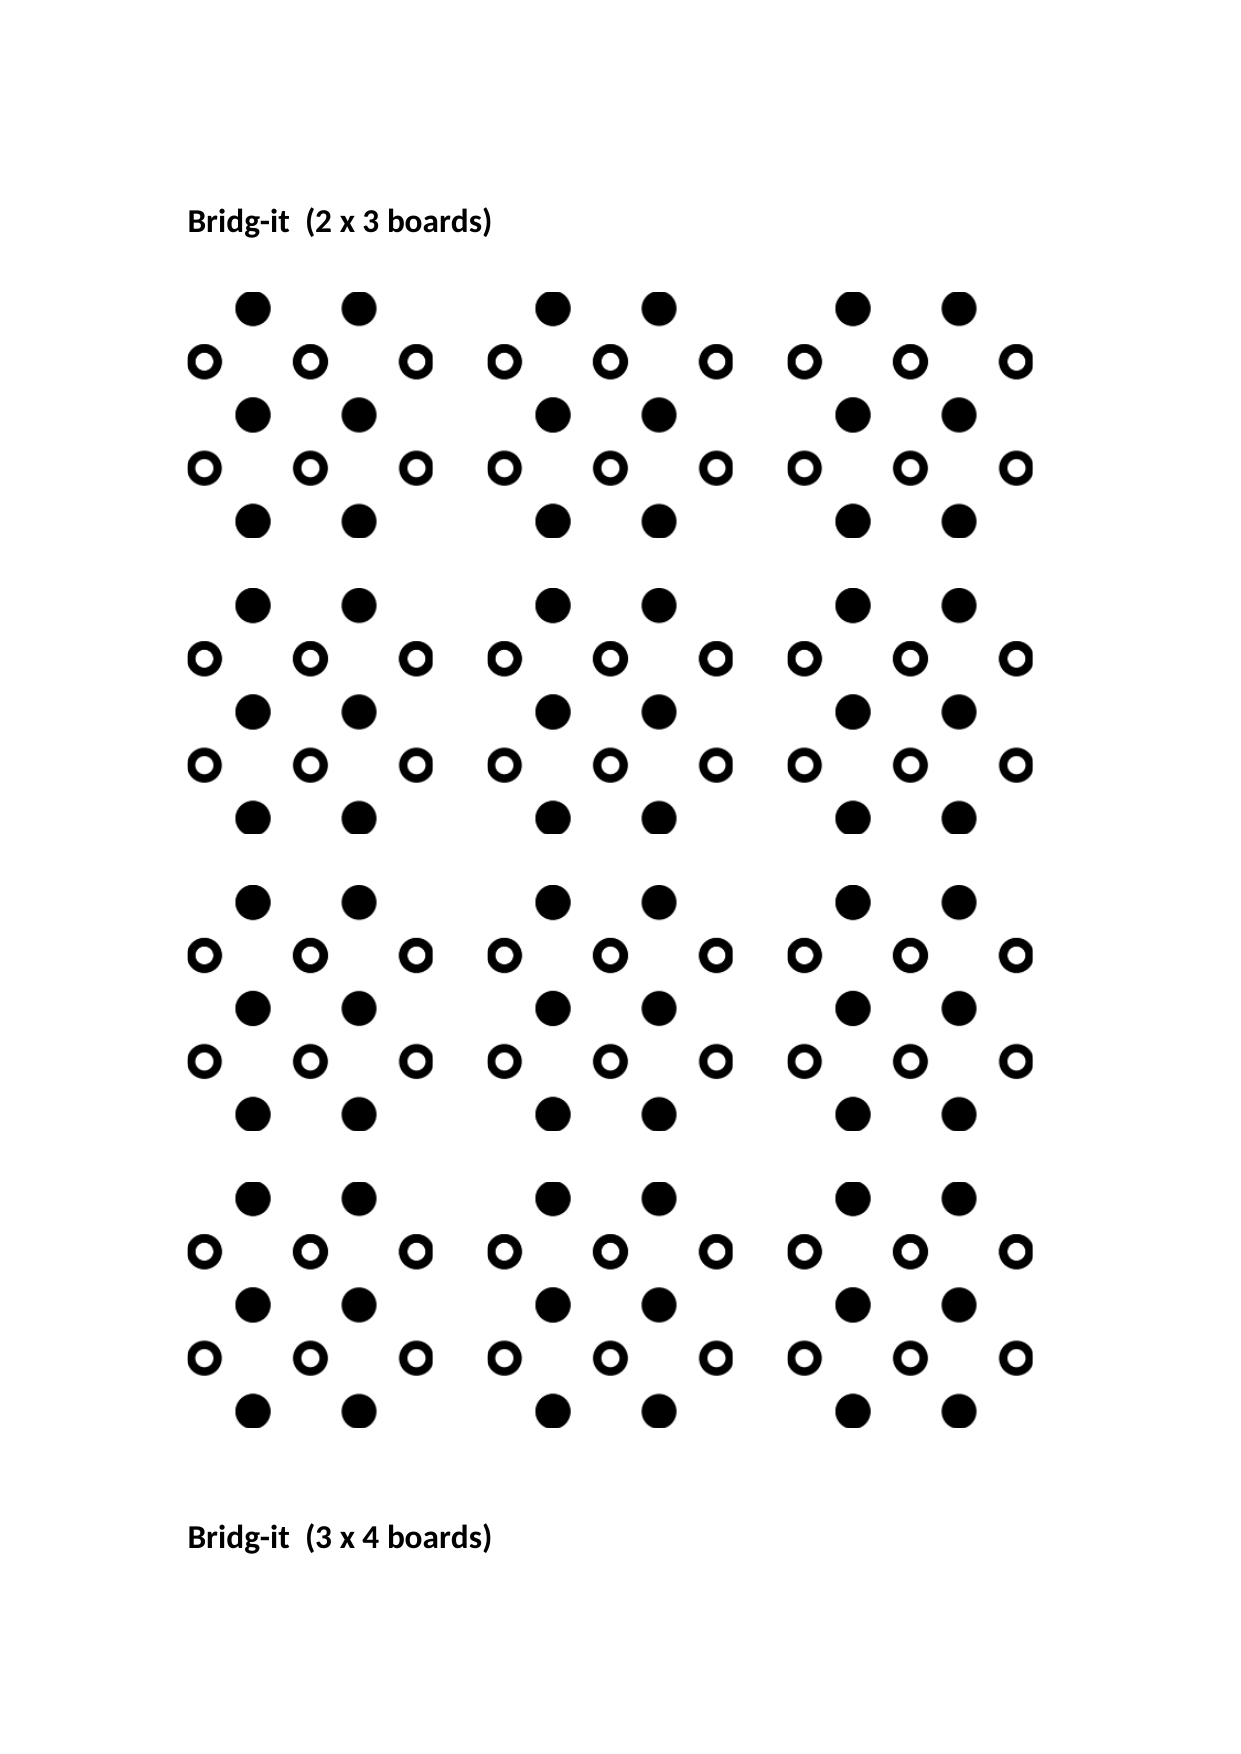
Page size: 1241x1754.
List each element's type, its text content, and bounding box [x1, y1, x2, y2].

subtitle Bridg-it (2 x 3 boards) [187, 200, 1053, 241]
subtitle Bridg-it (3 x 4 boards) [187, 1516, 1053, 1557]
